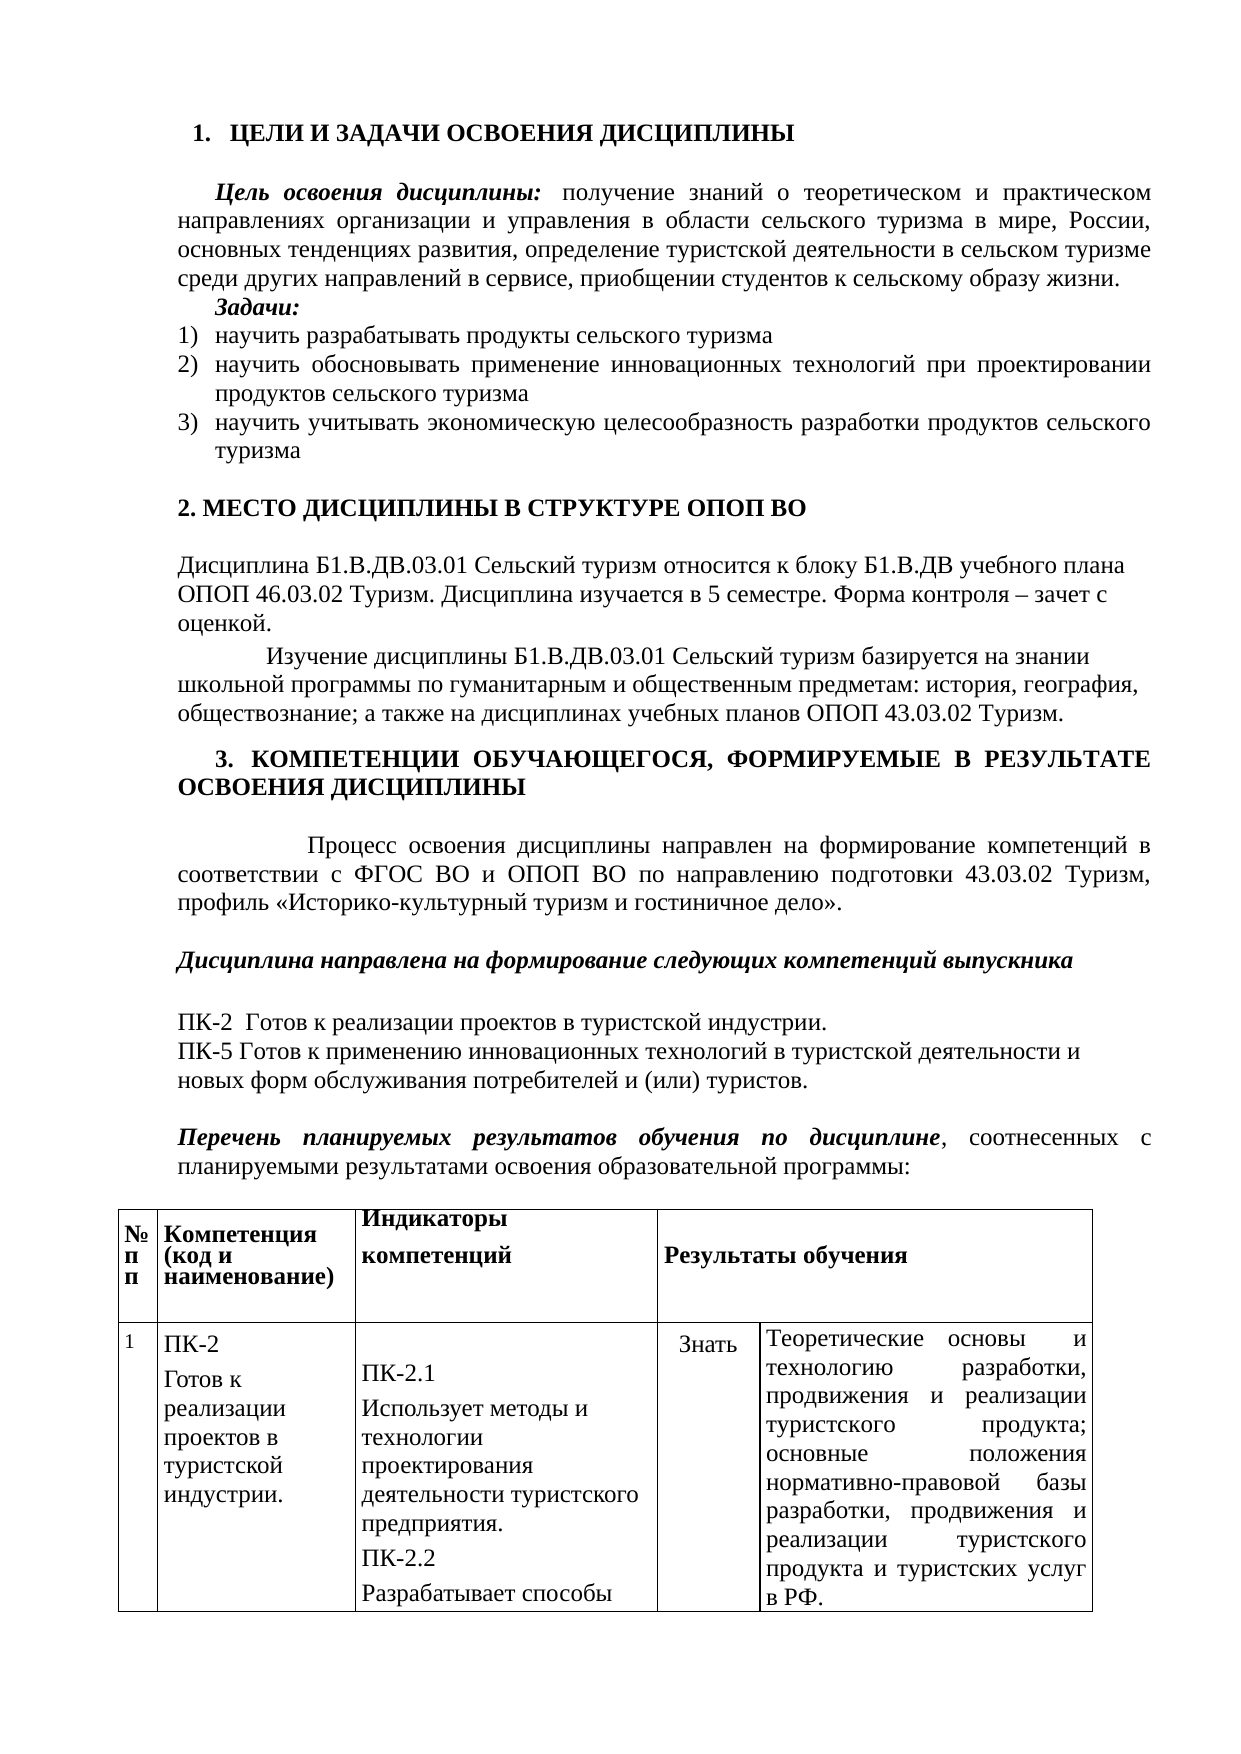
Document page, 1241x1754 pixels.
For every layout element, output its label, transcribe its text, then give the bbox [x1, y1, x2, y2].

text ПК-5 Готов к применению инновационных технологий в туристской деятельности и новых форм обслуживания потребителей и (или) туристов. [177, 1036, 1152, 1093]
table_header № пп [119, 1210, 157, 1322]
table_cell Теоретические основы и технологию разработки, продвижения и реализации туристского продукта; основные положения нормативно-правовой базы разработки, продвижения и реализации туристского продукта и туристских услуг в РФ. [761, 1323, 1092, 1611]
text Дисциплина направлена на формирование следующих компетенций выпускника [177, 945, 1152, 974]
table_header Компетенция (код и наименование) [158, 1210, 355, 1322]
text 3. КОМПЕТЕНЦИИ ОБУЧАЮЩЕГОСЯ, ФОРМИРУЕМЫЕ В РЕЗУЛЬТАТЕ ОСВОЕНИЯ ДИСЦИПЛИНЫ [177, 744, 1152, 801]
text Цель освоения дисциплины: получение знаний о теоретическом и практическом направлениях организации и управления в области сельского туризма в мире, России, основных тенденциях развития, определение туристской деятельности в сельском туризме среди других направлений в сервисе, приобщении студентов к сельскому образу жизни. [177, 177, 1152, 292]
table_cell 1 [119, 1323, 157, 1611]
text ПК-2 Готов к реализации проектов в туристской индустрии. [177, 1007, 1152, 1036]
text Дисциплина Б1.В.ДВ.03.01 Сельский туризм относится к блоку Б1.В.ДВ учебного плана ОПОП 46.03.02 Туризм. Дисциплина изучается в 5 семестре. Форма контроля – зачет с оценкой. [177, 550, 1152, 637]
table_header Индикаторы компетенций [356, 1210, 657, 1322]
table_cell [356, 1323, 657, 1611]
list научить разрабатывать продукты сельского туризма [177, 320, 1152, 349]
list научить обосновывать применение инновационных технологий при проектировании продуктов сельского туризма [177, 349, 1152, 407]
list научить учитывать экономическую целесообразность разработки продуктов сельского туризма [177, 407, 1152, 464]
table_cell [158, 1323, 355, 1611]
table_header Результаты обучения [658, 1210, 1092, 1322]
list ЦЕЛИ И ЗАДАЧИ ОСВОЕНИЯ ДИСЦИПЛИНЫ [192, 118, 1152, 148]
text Изучение дисциплины Б1.В.ДВ.03.01 Сельский туризм базируется на знании школьной программы по гуманитарным и общественным предметам: история, география, обществознание; а также на дисциплинах учебных планов ОПОП 43.03.02 Туризм. [177, 641, 1152, 727]
table_cell Знать [658, 1323, 759, 1611]
text Задачи: [177, 292, 1152, 320]
text Перечень планируемых результатов обучения по дисциплине, соотнесенных с планируемыми результатами освоения образовательной программы: [177, 1122, 1152, 1180]
text 2. МЕСТО ДИСЦИПЛИНЫ В СТРУКТУРЕ ОПОП ВО [177, 493, 1152, 522]
text Процесс освоения дисциплины направлен на формирование компетенций в соответствии с ФГОС ВО и ОПОП ВО по направлению подготовки 43.03.02 Туризм, профиль «Историко-культурный туризм и гостиничное дело». [177, 830, 1152, 916]
